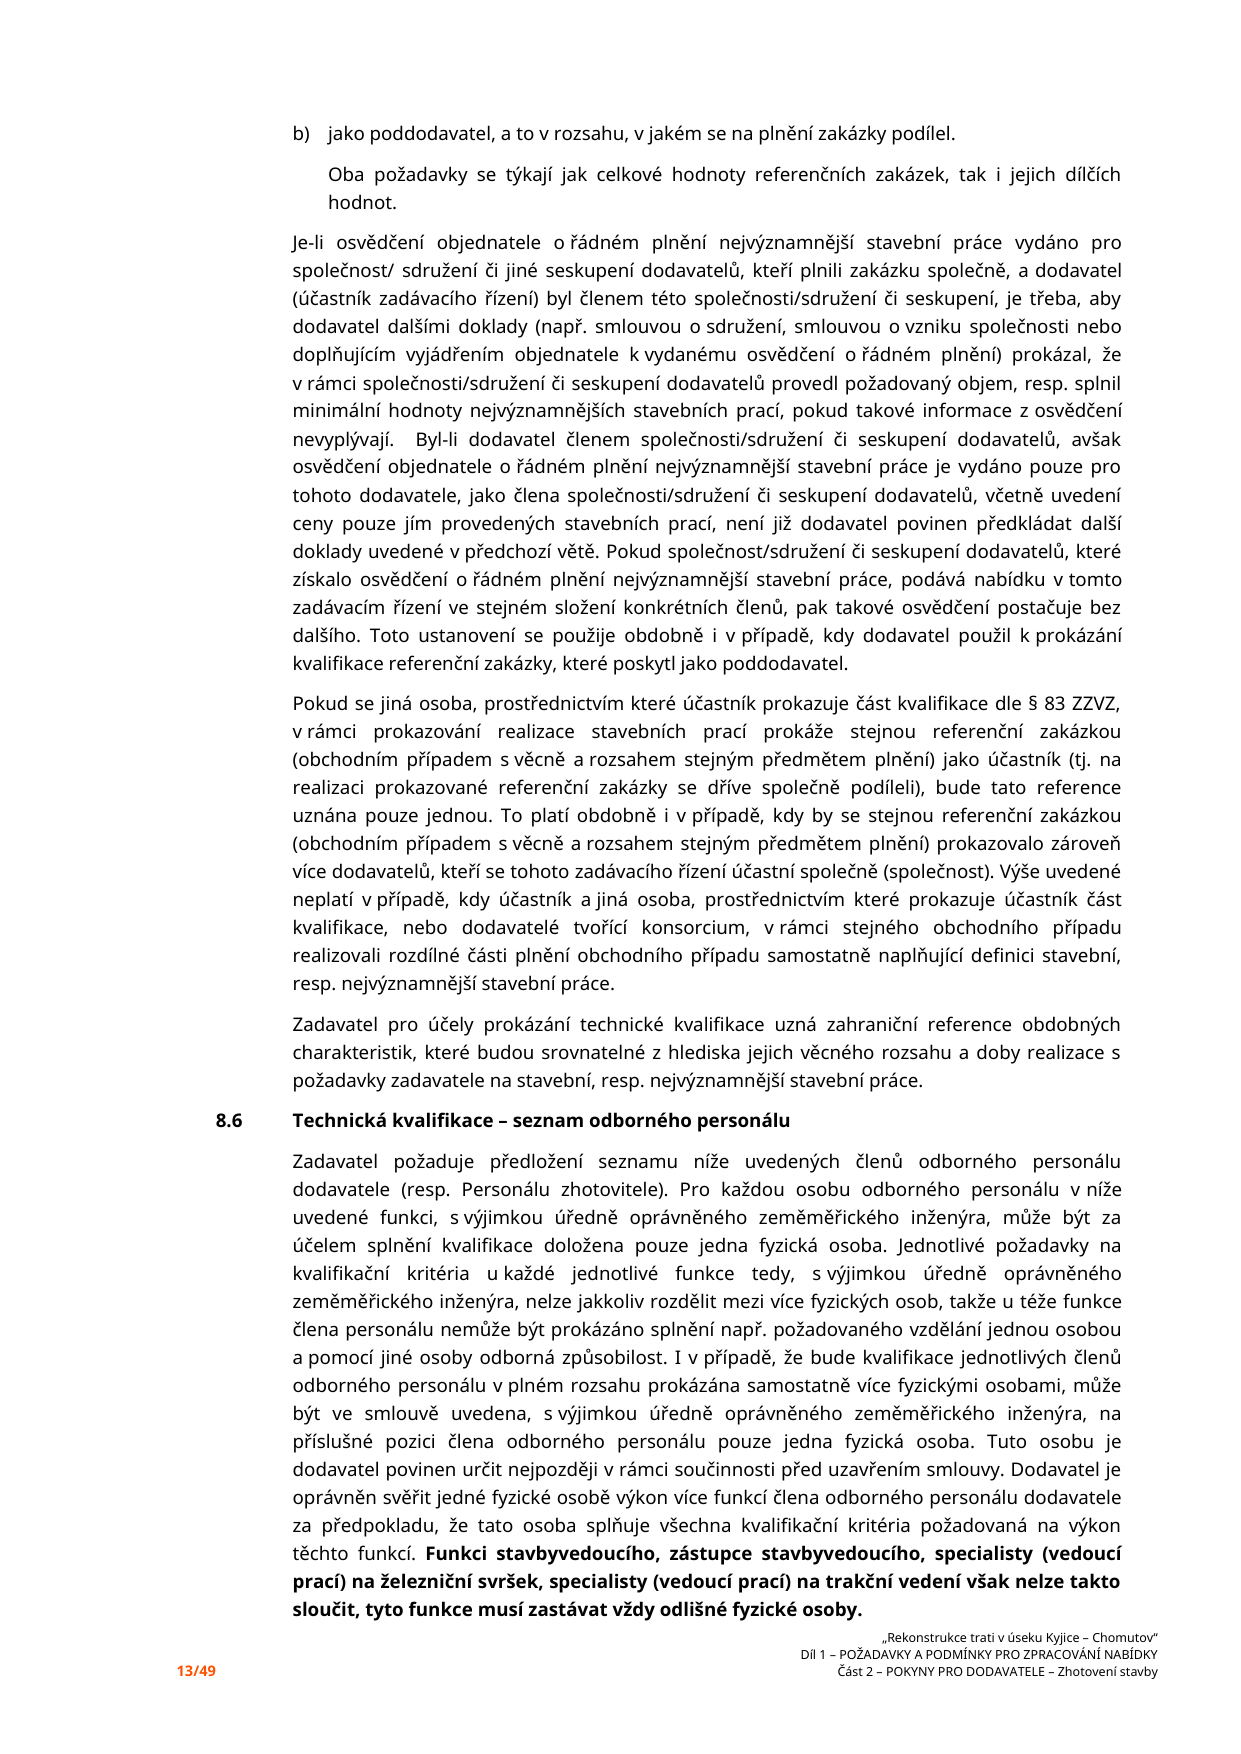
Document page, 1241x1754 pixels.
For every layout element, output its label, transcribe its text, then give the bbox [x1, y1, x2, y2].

text Je-li osvědčení objednatele o řádném plnění nejvýznamnější stavební práce vydáno pro společnost/ sdružení či jiné seskupení dodavatelů, kteří plnili zakázku společně, a dodavatel (účastník zadávacího řízení) byl členem této společnosti/sdružení či seskupení, je třeba, aby dodavatel dalšími doklady (např. smlouvou o sdružení, smlouvou o vzniku společnosti nebo doplňujícím vyjádřením objednatele k vydanému osvědčení o řádném plnění) prokázal, že v rámci společnosti/sdružení či seskupení dodavatelů provedl požadovaný objem, resp. splnil minimální hodnoty nejvýznamnějších stavebních prací, pokud takové informace z osvědčení nevyplývají. Byl-li dodavatel členem společnosti/sdružení či seskupení dodavatelů, avšak osvědčení objednatele o řádném plnění nejvýznamnější stavební práce je vydáno pouze pro tohoto dodavatele, jako člena společnosti/sdružení či seskupení dodavatelů, včetně uvedení ceny pouze jím provedených stavebních prací, není již dodavatel povinen předkládat další doklady uvedené v předchozí větě. Pokud společnost/sdružení či seskupení dodavatelů, které získalo osvědčení o řádném plnění nejvýznamnější stavební práce, podává nabídku v tomto zadávacím řízení ve stejném složení konkrétních členů, pak takové osvědčení postačuje bez dalšího. Toto ustanovení se použije obdobně i v případě, kdy dodavatel použil k prokázání kvalifikace referenční zakázky, které poskytl jako poddodavatel. [292, 230, 1122, 676]
text Zadavatel požaduje předložení seznamu níže uvedených členů odborného personálu dodavatele (resp. Personálu zhotovitele). Pro každou osobu odborného personálu v níže uvedené funkci, s výjimkou úředně oprávněného zeměměřického inženýra, může být za účelem splnění kvalifikace doložena pouze jedna fyzická osoba. Jednotlivé požadavky na kvalifikační kritéria u každé jednotlivé funkce tedy, s výjimkou úředně oprávněného zeměměřického inženýra, nelze jakkoliv rozdělit mezi více fyzických osob, takže u téže funkce člena personálu nemůže být prokázáno splnění např. požadovaného vzdělání jednou osobou a pomocí jiné osoby odborná způsobilost. I v případě, že bude kvalifikace jednotlivých členů odborného personálu v plném rozsahu prokázána samostatně více fyzickými osobami, může být ve smlouvě uvedena, s výjimkou úředně oprávněného zeměměřického inženýra, na příslušné pozici člena odborného personálu pouze jedna fyzická osoba. Tuto osobu je dodavatel povinen určit nejpozději v rámci součinnosti před uzavřením smlouvy. Dodavatel je oprávněn svěřit jedné fyzické osobě výkon více funkcí člena odborného personálu dodavatele za předpokladu, že tato osoba splňuje všechna kvalifikační kritéria požadovaná na výkon těchto funkcí. Funkci stavbyvedoucího, zástupce stavbyvedoucího, specialisty (vedoucí prací) na železniční svršek, specialisty (vedoucí prací) na trakční vedení však nelze takto sloučit, tyto funkce musí zastávat vždy odlišné fyzické osoby. [292, 1148, 1122, 1622]
list Oba požadavky se týkají jak celkové hodnoty referenčních zakázek, tak i jejich dílčích hodnot. [328, 161, 1122, 215]
text jako poddodavatel, a to v rozsahu, v jakém se na plnění zakázky podílel. [292, 121, 1122, 146]
text Zadavatel pro účely prokázání technické kvalifikace uzná zahraniční reference obdobných charakteristik, které budou srovnatelné z hlediska jejich věcného rozsahu a doby realizace s požadavky zadavatele na stavební, resp. nejvýznamnější stavební práce. [292, 1011, 1122, 1093]
text Technická kvalifikace – seznam odborného personálu [216, 1108, 1122, 1133]
text Pokud se jiná osoba, prostřednictvím které účastník prokazuje část kvalifikace dle § 83 ZZVZ, v rámci prokazování realizace stavebních prací prokáže stejnou referenční zakázkou (obchodním případem s věcně a rozsahem stejným předmětem plnění) jako účastník (tj. na realizaci prokazované referenční zakázky se dříve společně podíleli), bude tato reference uznána pouze jednou. To platí obdobně i v případě, kdy by se stejnou referenční zakázkou (obchodním případem s věcně a rozsahem stejným předmětem plnění) prokazovalo zároveň více dodavatelů, kteří se tohoto zadávacího řízení účastní společně (společnost). Výše uvedené neplatí v případě, kdy účastník a jiná osoba, prostřednictvím které prokazuje účastník část kvalifikace, nebo dodavatelé tvořící konsorcium, v rámci stejného obchodního případu realizovali rozdílné části plnění obchodního případu samostatně naplňující definici stavební, resp. nejvýznamnější stavební práce. [292, 691, 1122, 996]
